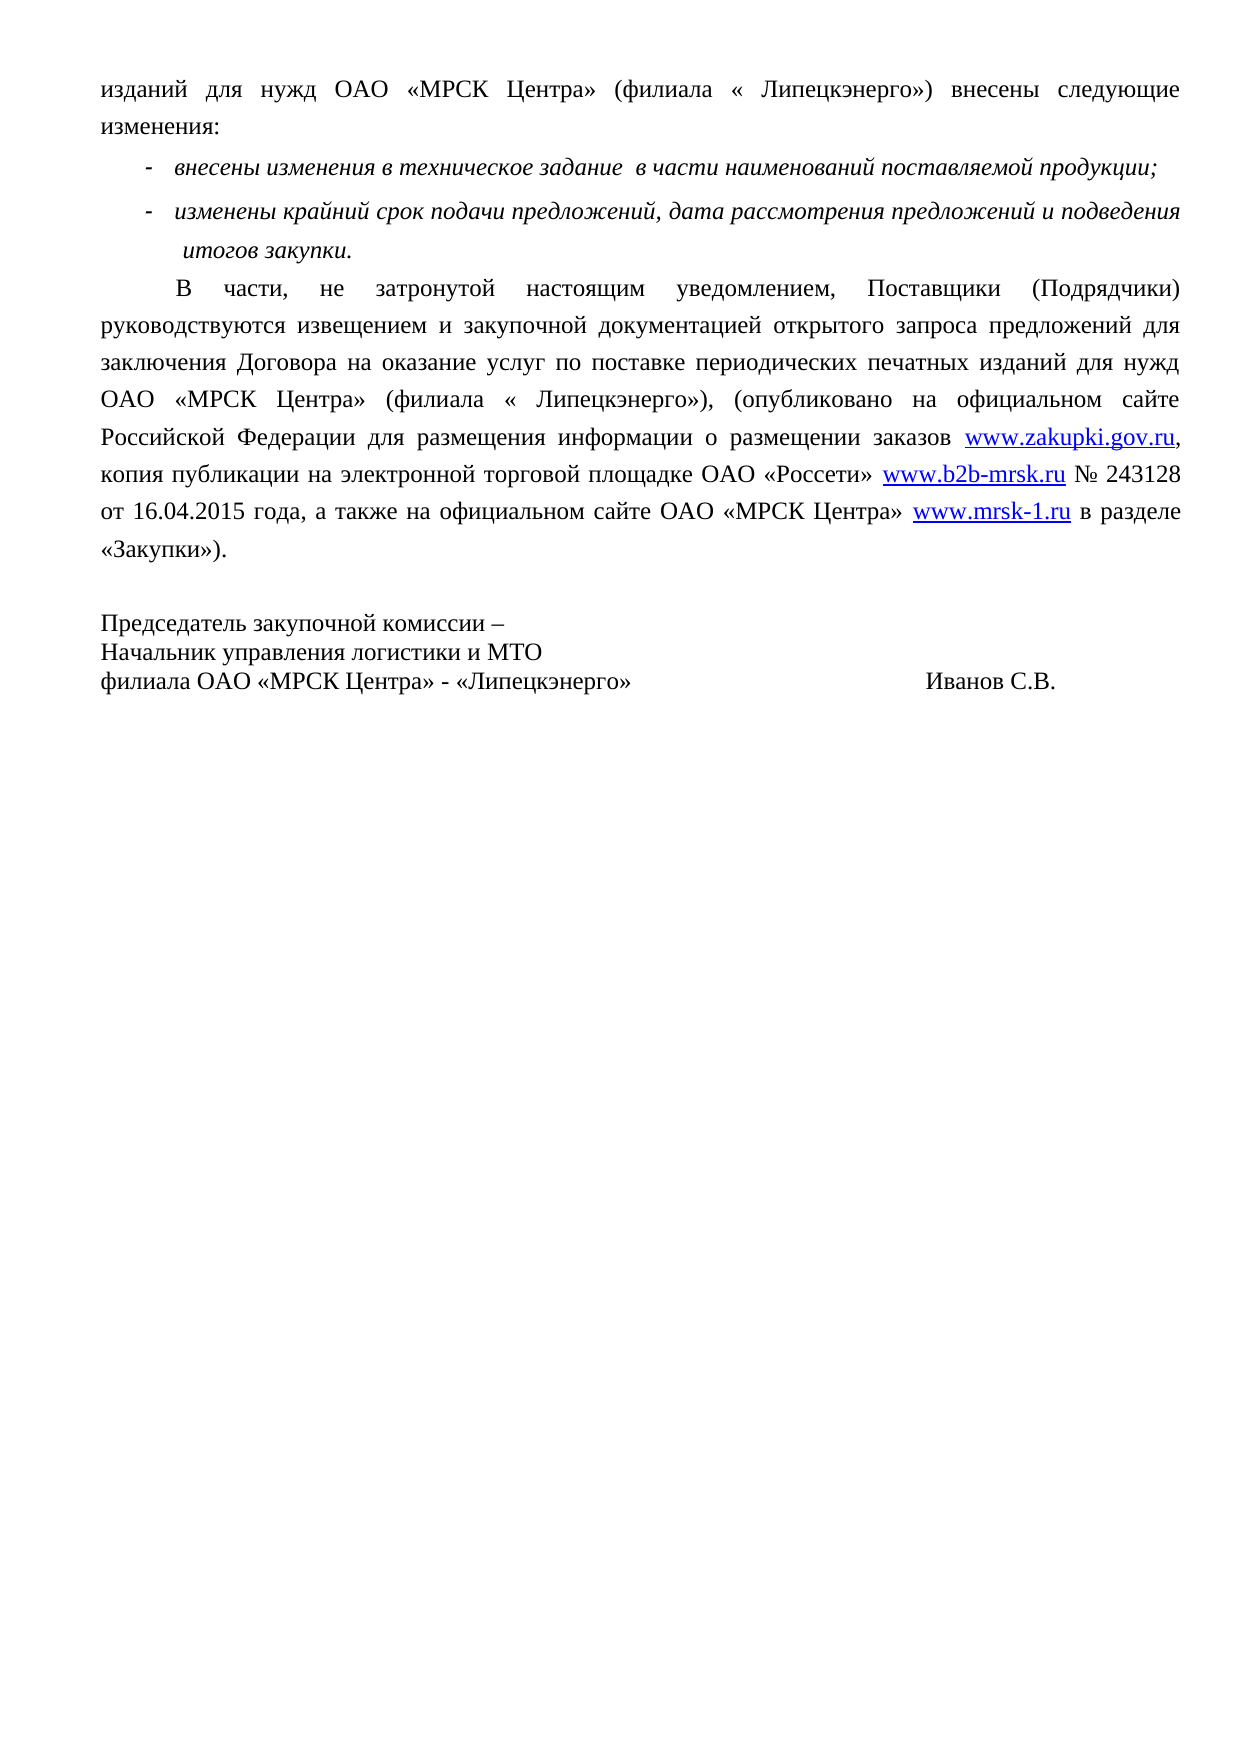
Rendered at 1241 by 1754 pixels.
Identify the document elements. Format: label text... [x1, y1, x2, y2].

list В части, не затронутой настоящим уведомлением, Поставщики (Подрядчики) руководствуются извещением и закупочной документацией открытого запроса предложений для заключения Договора на оказание услуг по поставке периодических печатных изданий для нужд ОАО «МРСК Центра» (филиала « Липецкэнерго»), (опубликовано на официальном сайте Российской Федерации для размещения информации о размещении заказов www.zakupki.gov.ru, копия публикации на электронной торговой площадке ОАО «Россети» www.b2b-mrsk.ru № 243128 от 16.04.2015 года, а также на официальном сайте ОАО «МРСК Центра» www.mrsk-1.ru в разделе «Закупки»). [100, 273, 1181, 562]
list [100, 74, 1181, 140]
text филиала ОАО «МРСК Центра» - «Липецкэнерго» Иванов С.В. [100, 666, 1181, 694]
list изменены крайний срок подачи предложений, дата рассмотрения предложений и подведения итогов закупки. [145, 193, 1181, 264]
list внесены изменения в техническое задание в части наименований поставляемой продукции; [145, 148, 1181, 182]
text Начальник управления логистики и МТО [100, 637, 1181, 666]
text Председатель закупочной комиссии – [100, 608, 1181, 637]
